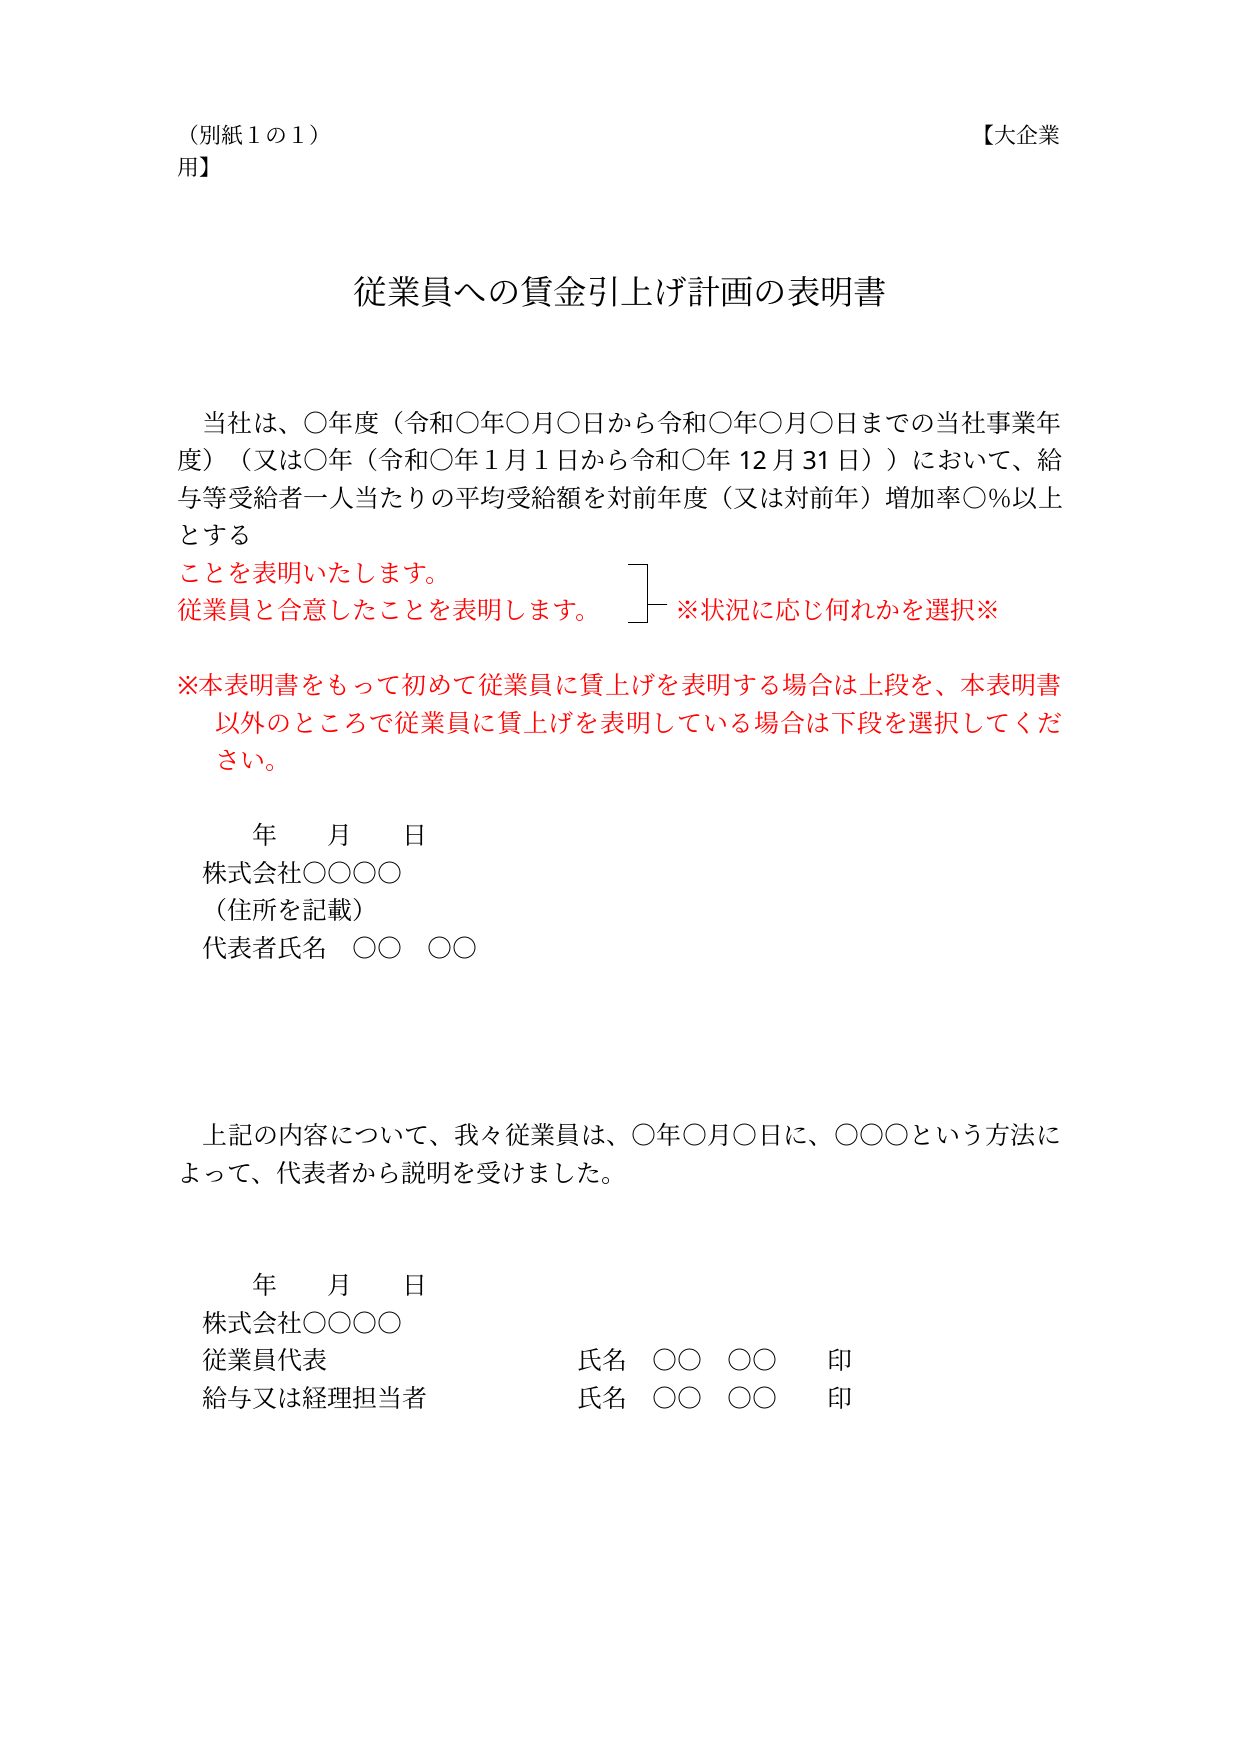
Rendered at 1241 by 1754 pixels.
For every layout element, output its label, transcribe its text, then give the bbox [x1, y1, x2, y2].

text 代表者氏名 ○○ ○○ [177, 928, 1063, 965]
text ※本表明書をもって初めて従業員に賃上げを表明する場合は上段を、本表明書以外のところで従業員に賃上げを表明している場合は下段を選択してください。 [177, 665, 1063, 778]
text 従業員への賃金引上げ計画の表明書 [177, 253, 1063, 328]
text 株式会社○○○○ [177, 853, 1063, 890]
text 株式会社○○○○ [177, 1303, 1063, 1340]
text （住所を記載） [177, 890, 1063, 928]
text 当社は、○年度（令和○年○月○日から令和○年○月○日までの当社事業年度）（又は○年（令和○年１月１日から令和○年12月31日））において、給与等受給者一人当たりの平均受給額を対前年度（又は対前年）増加率○％以上とする [177, 403, 1063, 553]
text 従業員代表 氏名 ○○ ○○ 印 [177, 1340, 1063, 1378]
text 年 月 日 [177, 1265, 1063, 1303]
text ことを表明いたします。 [177, 553, 1063, 590]
text 従業員と合意したことを表明します。 ※状況に応じ何れかを選択※ [177, 590, 1063, 628]
text 給与又は経理担当者 氏名 ○○ ○○ 印 [177, 1378, 1063, 1415]
text 上記の内容について、我々従業員は、○年○月○日に、○○○という方法によって、代表者から説明を受けました。 [177, 1115, 1063, 1190]
text 年 月 日 [177, 815, 1063, 853]
